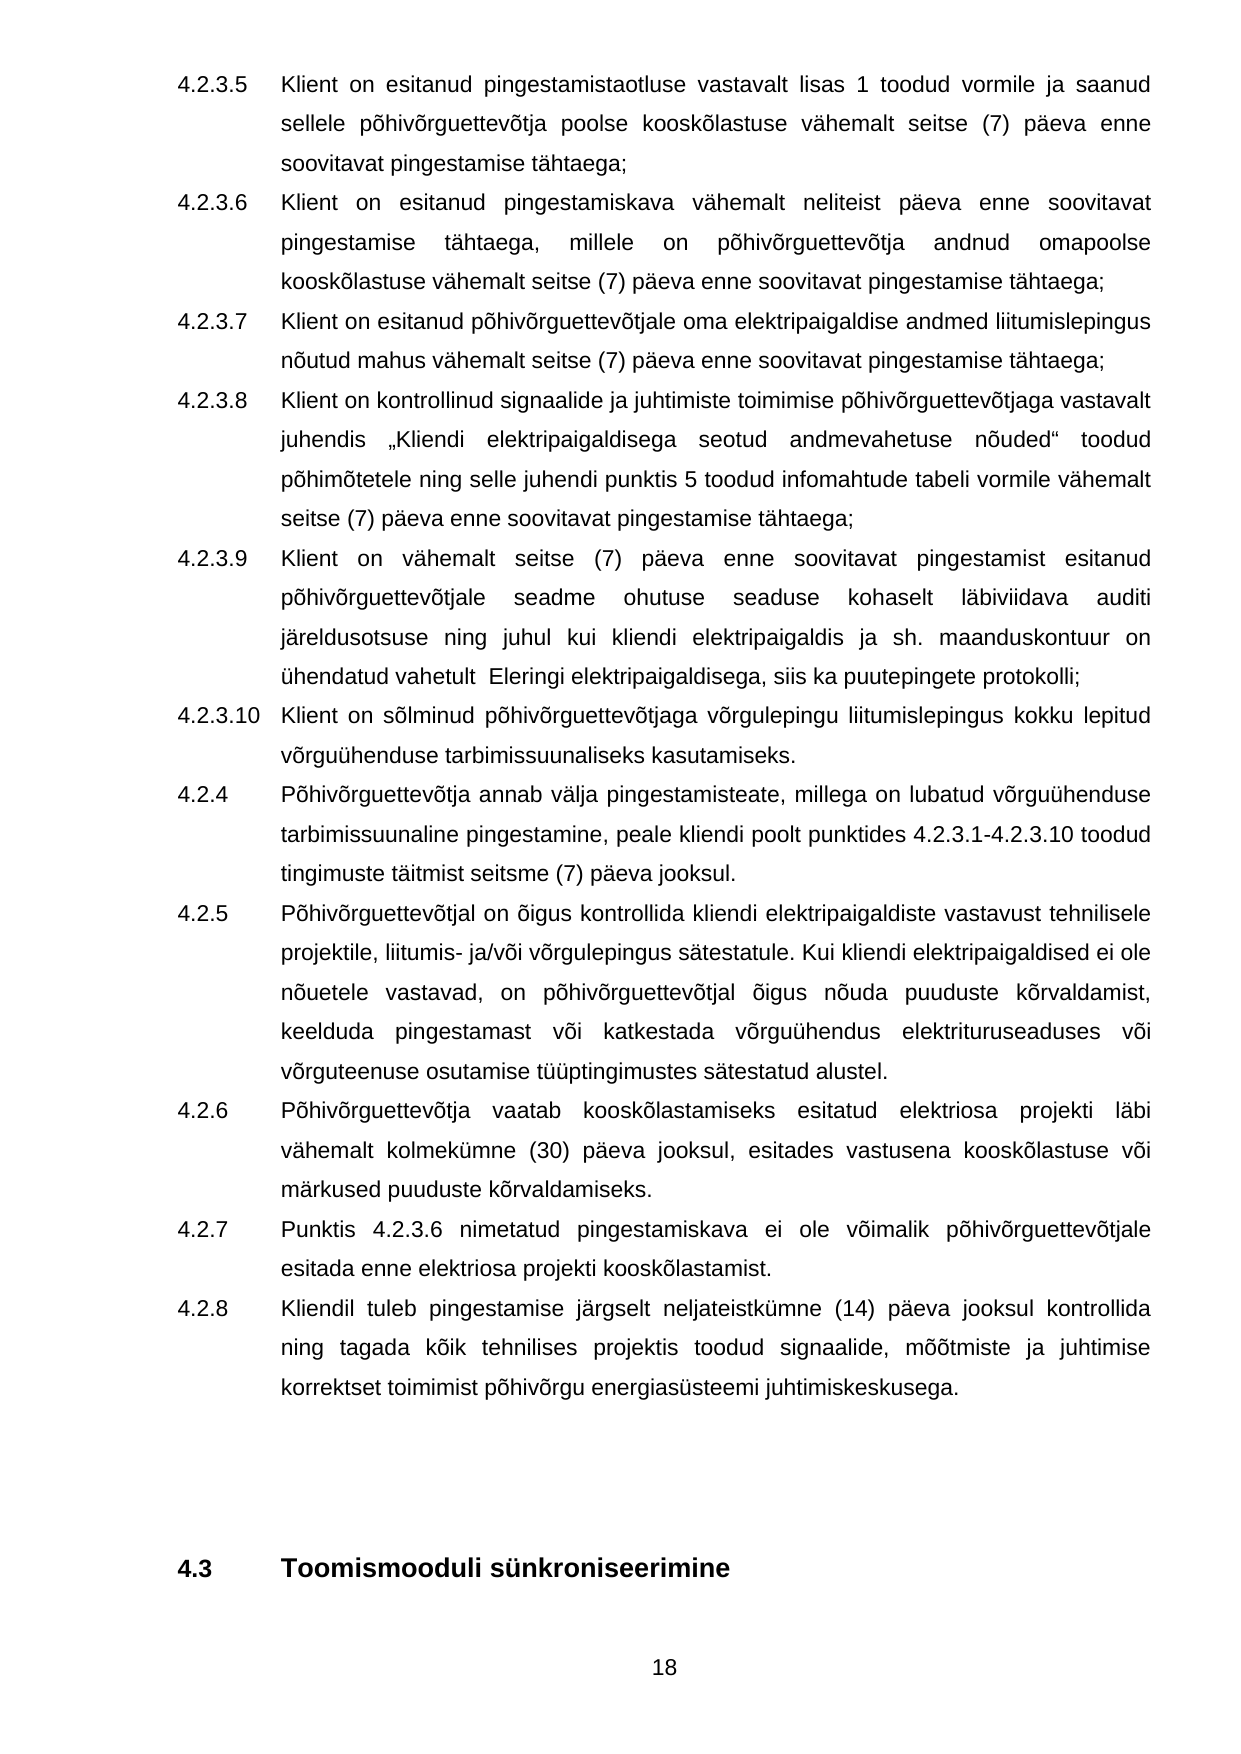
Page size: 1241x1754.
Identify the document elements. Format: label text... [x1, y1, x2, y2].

list Punktis 4.2.3.6 nimetatud pingestamiskava ei ole võimalik põhivõrguettevõtjale esitada enne elektriosa projekti kooskõlastamist. [177, 1216, 1152, 1282]
list Klient on esitanud pingestamiskava vähemalt neliteist päeva enne soovitavat pingestamise tähtaega, millele on põhivõrguettevõtja andnud omapoolse kooskõlastuse vähemalt seitse (7) päeva enne soovitavat pingestamise tähtaega; [177, 189, 1152, 294]
list Klient on kontrollinud signaalide ja juhtimiste toimimise põhivõrguettevõtjaga vastavalt juhendis „Kliendi elektripaigaldisega seotud andmevahetuse nõuded“ toodud põhimõtetele ning selle juhendi punktis 5 toodud infomahtude tabeli vormile vähemalt seitse (7) päeva enne soovitavat pingestamise tähtaega; [177, 387, 1152, 531]
list Klient on esitanud põhivõrguettevõtjale oma elektripaigaldise andmed liitumislepingus nõutud mahus vähemalt seitse (7) päeva enne soovitavat pingestamise tähtaega; [177, 308, 1152, 373]
list Klient on vähemalt seitse (7) päeva enne soovitavat pingestamist esitanud põhivõrguettevõtjale seadme ohutuse seaduse kohaselt läbiviidava auditi järeldusotsuse ning juhul kui kliendi elektripaigaldis ja sh. maanduskontuur on ühendatud vahetult Eleringi elektripaigaldisega, siis ka puutepingete protokolli; [177, 544, 1152, 689]
list Põhivõrguettevõtja vaatab kooskõlastamiseks esitatud elektriosa projekti läbi vähemalt kolmekümne (30) päeva jooksul, esitades vastusena kooskõlastuse või märkused puuduste kõrvaldamiseks. [177, 1097, 1152, 1203]
subtitle Toomismooduli sünkroniseerimine [177, 1552, 1152, 1584]
list Põhivõrguettevõtja annab välja pingestamisteate, millega on lubatud võrguühenduse tarbimissuunaline pingestamine, peale kliendi poolt punktides 4.2.3.1-4.2.3.10 toodud tingimuste täitmist seitsme (7) päeva jooksul. [177, 781, 1152, 887]
list Klient on esitanud pingestamistaotluse vastavalt lisas 1 toodud vormile ja saanud sellele põhivõrguettevõtja poolse kooskõlastuse vähemalt seitse (7) päeva enne soovitavat pingestamise tähtaega; [177, 71, 1152, 176]
list Põhivõrguettevõtjal on õigus kontrollida kliendi elektripaigaldiste vastavust tehnilisele projektile, liitumis- ja/või võrgulepingus sätestatule. Kui kliendi elektripaigaldised ei ole nõuetele vastavad, on põhivõrguettevõtjal õigus nõuda puuduste kõrvaldamist, keelduda pingestamast või katkestada võrguühendus elektrituruseaduses või võrguteenuse osutamise tüüptingimustes sätestatud alustel. [177, 900, 1152, 1084]
list Klient on sõlminud põhivõrguettevõtjaga võrgulepingu liitumislepingus kokku lepitud võrguühenduse tarbimissuunaliseks kasutamiseks. [177, 702, 1152, 768]
list Kliendil tuleb pingestamise järgselt neljateistkümne (14) päeva jooksul kontrollida ning tagada kõik tehnilises projektis toodud signaalide, mõõtmiste ja juhtimise korrektset toimimist põhivõrgu energiasüsteemi juhtimiskeskusega. [177, 1295, 1152, 1400]
